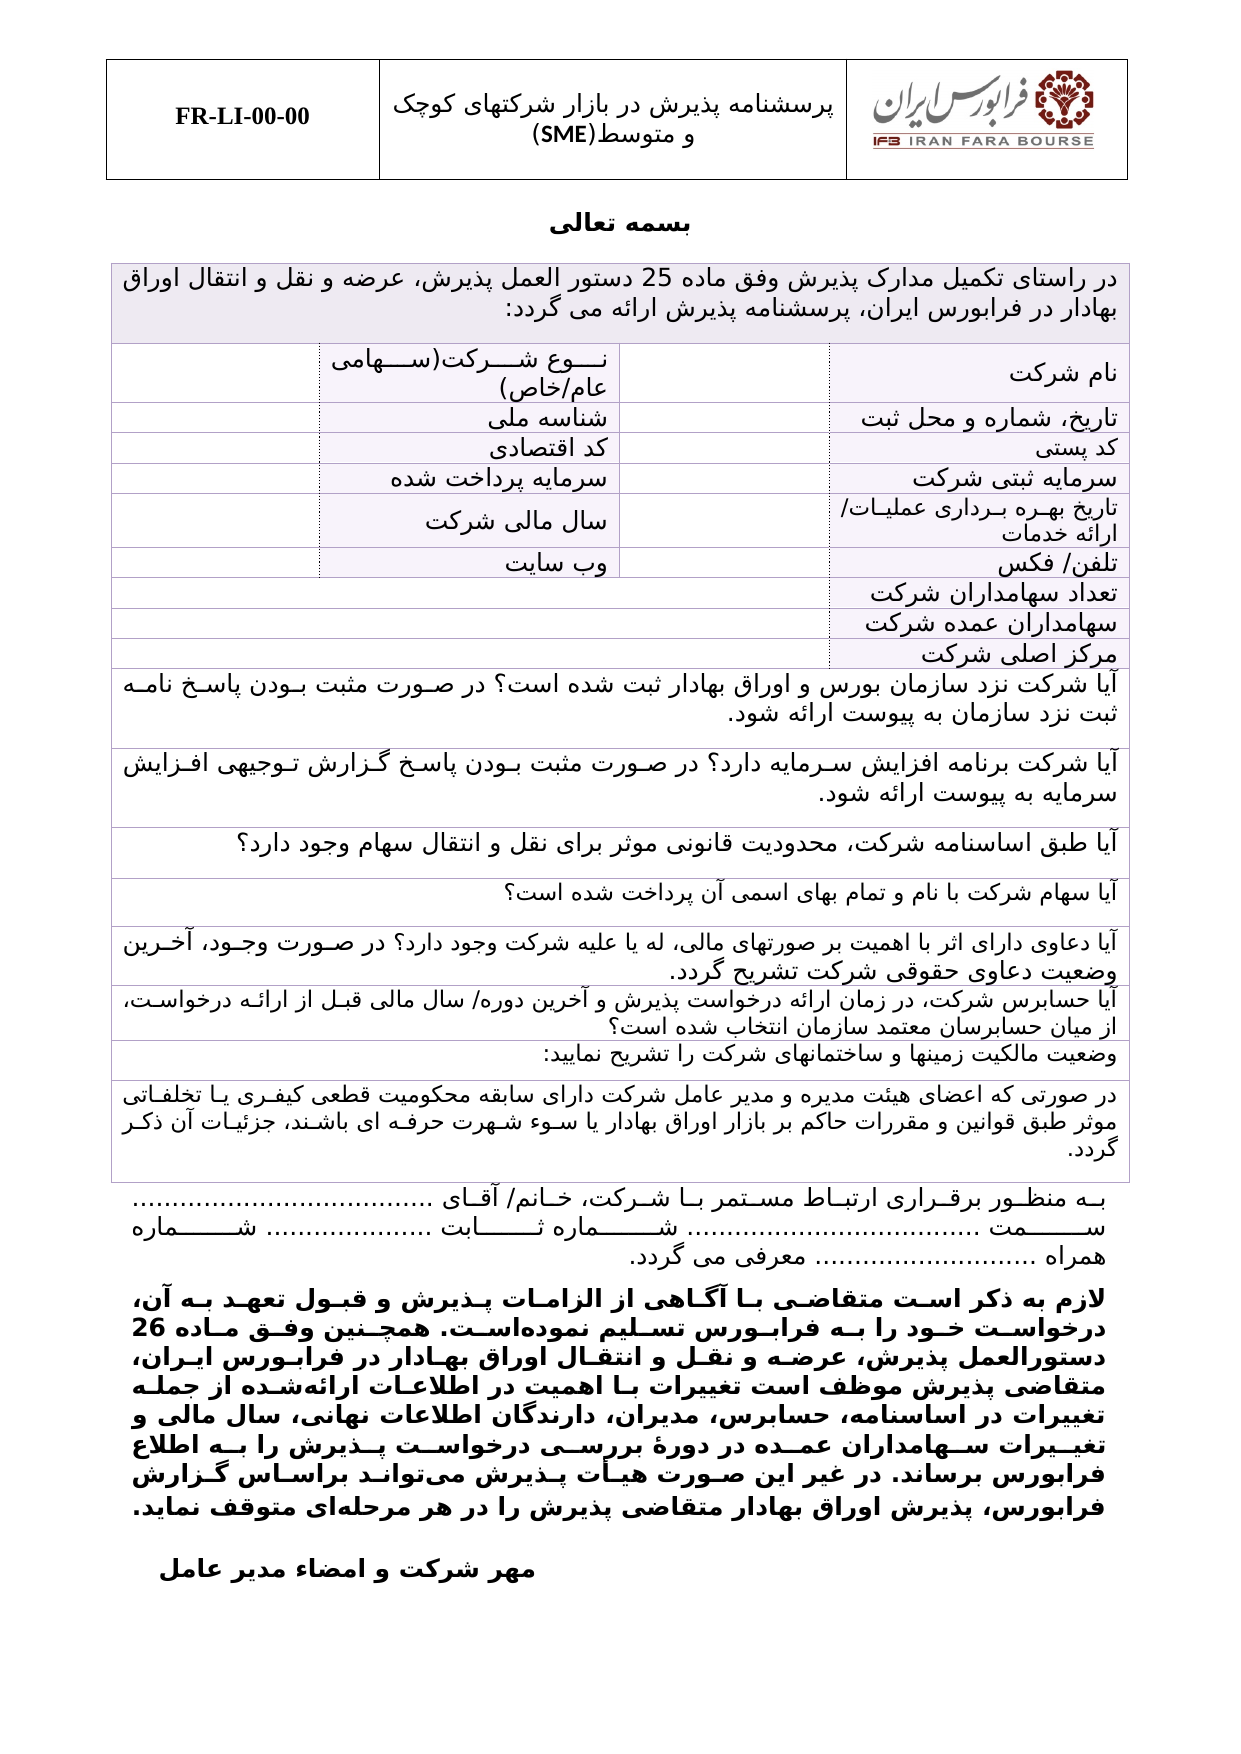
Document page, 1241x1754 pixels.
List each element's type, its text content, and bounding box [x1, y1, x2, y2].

table_cell [112, 548, 319, 577]
text لازم به ذکر است متقاضی با آگاهی از الزامات پذیرش و قبول تعهد به آن، درخواست خود را به فرابورس تسلیم نموده‌است. همچنین وفق ماده 26 دستورالعمل پذیرش، عرضه و نقل و انتقال اوراق بهادار در فرابورس ایران، متقاضی پذیرش موظف است تغییرات با اهمیت در اطلاعات ارائه‌شده از جمله تغییرات در اساسنامه، حسابرس، مدیران، دارندگان اطلاعات نهانی، سال مالی و تغییرات سهامداران عمده در دورۀ بررسی درخواست پذیرش را به اطلاع فرابورس برساند. در غیر این صورت هیأت پذیرش می‌تواند براساس گزارش فرابورس، پذیرش اوراق بهادار متقاضی پذیرش را در هر مرحله‌ای متوقف نماید. [131, 1284, 1106, 1522]
text به منظور برقراری ارتباط مستمر با شرکت، خانم/ آقای ...................................... سمت ..................................... شماره ثابت ..................... شماره همراه ............................ معرفی می گردد. [131, 1183, 1106, 1270]
table_cell [112, 639, 829, 668]
table_cell آیا دعاوی دارای اثر با اهمیت بر صورتهای مالی، له یا علیه شرکت وجود دارد؟ در صورت وجود، آخرین وضعیت دعاوی حقوقی شرکت تشریح گردد. [112, 927, 1129, 985]
table_cell آیا حسابرس شرکت، در زمان ارائه درخواست پذیرش و آخرین دوره/ سال مالی قبل از ارائه درخواست، از میان حسابرسان معتمد سازمان انتخاب شده است؟ [112, 986, 1129, 1039]
table_cell [112, 494, 319, 547]
table_cell کد اقتصادی [319, 433, 619, 462]
table_cell تلفن/ فکس [829, 548, 1129, 577]
text بسمه تعالی [150, 208, 1090, 237]
table_cell [112, 403, 319, 432]
table_cell آیا طبق اساسنامه شرکت، محدودیت قانونی موثر برای نقل و انتقال سهام وجود دارد؟ [112, 828, 1129, 878]
table_header در راستای تکمیل مدارک پذیرش وفق ماده 25 دستور العمل پذیرش، عرضه و نقل و انتقال اوراق بهادار در فرابورس ایران، پرسشنامه پذیرش ارائه می گردد: [112, 264, 1129, 343]
table_cell [620, 403, 829, 432]
text مهر شرکت و امضاء مدیر عامل [150, 1554, 1090, 1583]
table_cell [620, 344, 829, 402]
table_cell نام شرکت [829, 344, 1129, 402]
table_cell [112, 464, 319, 493]
table_cell تاریخ، شماره و محل ثبت [829, 403, 1129, 432]
table_cell سرمایه پرداخت شده [319, 464, 619, 493]
table_cell آیا سهام شرکت با نام و تمام بهای اسمی آن پرداخت شده است؟ [112, 879, 1129, 926]
table_cell وضعیت مالکیت زمینها و ساختمانهای شرکت را تشریح نمایید: [112, 1041, 1129, 1080]
table_cell [620, 464, 829, 493]
table_cell نوع شرکت(سهامی عام/خاص) [319, 344, 619, 402]
table_cell [112, 609, 829, 638]
table_cell سرمایه ثبتی شرکت [829, 464, 1129, 493]
table_cell وب سایت [319, 548, 619, 577]
table_cell [112, 578, 829, 607]
table_cell مرکز اصلی شرکت [829, 639, 1129, 668]
table_cell کد پستی [829, 433, 1129, 462]
table_cell سال مالی شرکت [319, 494, 619, 547]
table_cell آیا شرکت برنامه افزایش سرمایه دارد؟ در صورت مثبت بودن پاسخ گزارش توجیهی افزایش سرمایه به پیوست ارائه شود. [112, 749, 1129, 827]
table_cell سهامداران عمده شرکت [829, 609, 1129, 638]
table_cell [620, 494, 829, 547]
table_cell [112, 344, 319, 402]
table_cell [112, 433, 319, 462]
picture [872, 68, 1095, 151]
table_cell تاریخ بهره برداری عملیات/ ارائه خدمات [829, 494, 1129, 547]
table_cell [620, 548, 829, 577]
table_cell در صورتی که اعضای هیئت مدیره و مدیر عامل شرکت دارای سابقه محکومیت قطعی کیفری یا تخلفاتی موثر طبق قوانین و مقررات حاکم بر بازار اوراق بهادار یا سوء شهرت حرفه ای باشند، جزئیات آن ذکر گردد. [112, 1081, 1129, 1182]
table_cell آیا شرکت نزد سازمان بورس و اوراق بهادار ثبت شده است؟ در صورت مثبت بودن پاسخ نامه ثبت نزد سازمان به پیوست ارائه شود. [112, 669, 1129, 748]
table_cell [620, 433, 829, 462]
table_cell شناسه ملی [319, 403, 619, 432]
table_cell تعداد سهامداران شرکت [829, 578, 1129, 607]
